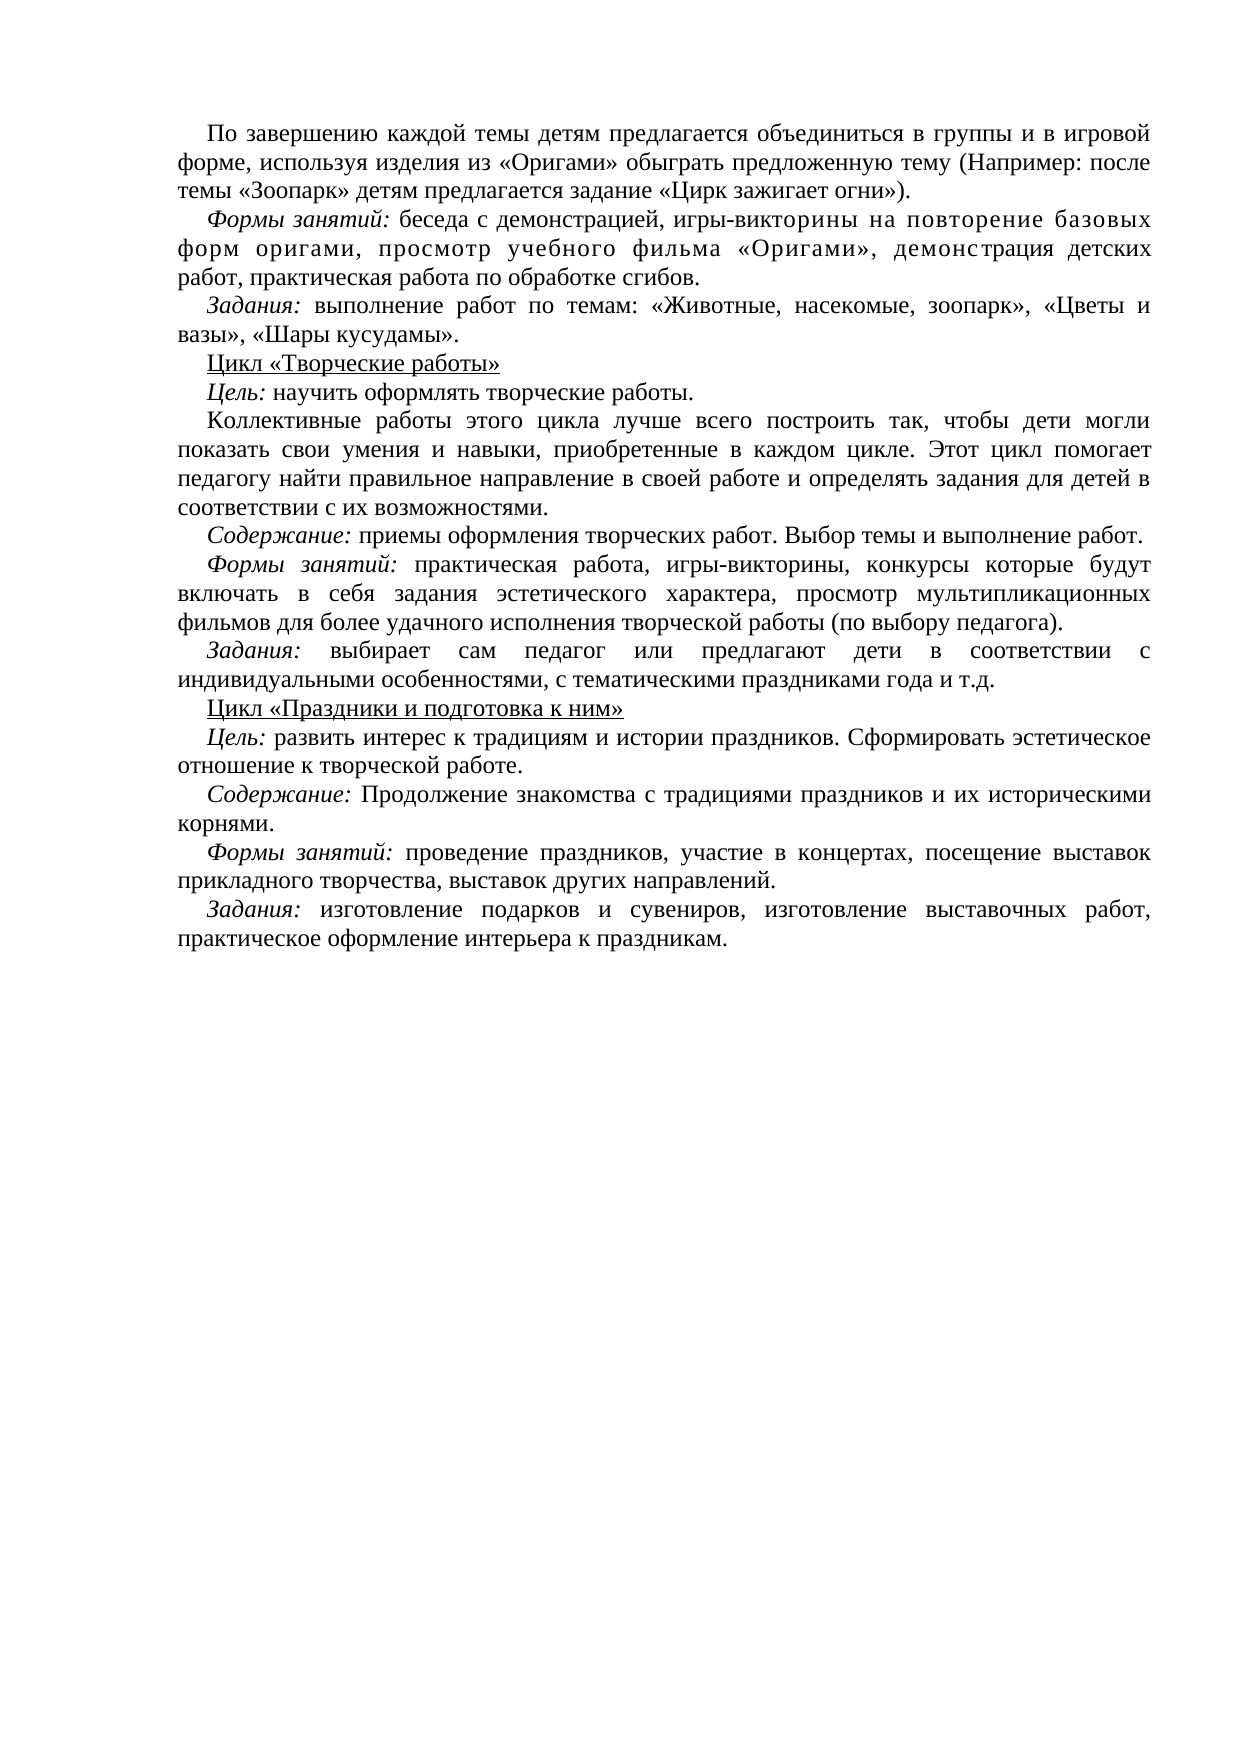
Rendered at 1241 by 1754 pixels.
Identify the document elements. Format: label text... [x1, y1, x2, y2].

text Цель: развить интерес к традициям и истории праздников. Сформировать эстетическое отношение к творческой работе. [177, 722, 1152, 779]
text Задания: выбирает сам педагог или предлагают дети в соответствии с индивидуальными особенностями, с тематическими праздниками года и т.д. [177, 636, 1152, 693]
text Формы занятий: проведение праздников, участие в концертах, посещение выставок прикладного творчества, выставок других направлений. [177, 837, 1152, 894]
text Цикл «Творческие работы» [177, 348, 1152, 377]
text Коллективные работы этого цикла лучше всего построить так, чтобы дети могли показать свои умения и навыки, приобретенные в каждом цикле. Этот цикл помогает педагогу найти правильное направление в своей работе и определять задания для детей в соответствии с их возможностями. [177, 406, 1152, 521]
text По завершению каждой темы детям предлагается объединиться в группы и в игровой форме, используя изделия из «Оригами» обыграть предложенную тему (Например: после темы «Зоопарк» детям предлагается задание «Цирк зажигает огни»). [177, 118, 1152, 204]
text Цель: научить оформлять творческие работы. [177, 377, 1152, 406]
text Задания: изготовление подарков и сувениров, изготовление выставочных работ, практическое оформление интерьера к праздникам. [177, 894, 1152, 952]
text Задания: выполнение работ по темам: «Животные, насекомые, зоопарк», «Цветы и вазы», «Шары кусудамы». [177, 291, 1152, 348]
text Формы занятий: беседа с демонстрацией, игры-викторины на повторение базовых форм оригами, просмотр учебного фильма «Оригами», демонстрация детских работ, практическая работа по обработке сгибов. [177, 204, 1152, 291]
text Формы занятий: практическая работа, игры-викторины, конкурсы которые будут включать в себя задания эстетического характера, просмотр мультипликационных фильмов для более удачного исполнения творческой работы (по выбору педагога). [177, 549, 1152, 636]
text Содержание: приемы оформления творческих работ. Выбор темы и выполнение работ. [177, 521, 1152, 549]
text Цикл «Праздники и подготовка к ним» [177, 693, 1152, 722]
text Содержание: Продолжение знакомства с традициями праздников и их историческими корнями. [177, 779, 1152, 837]
